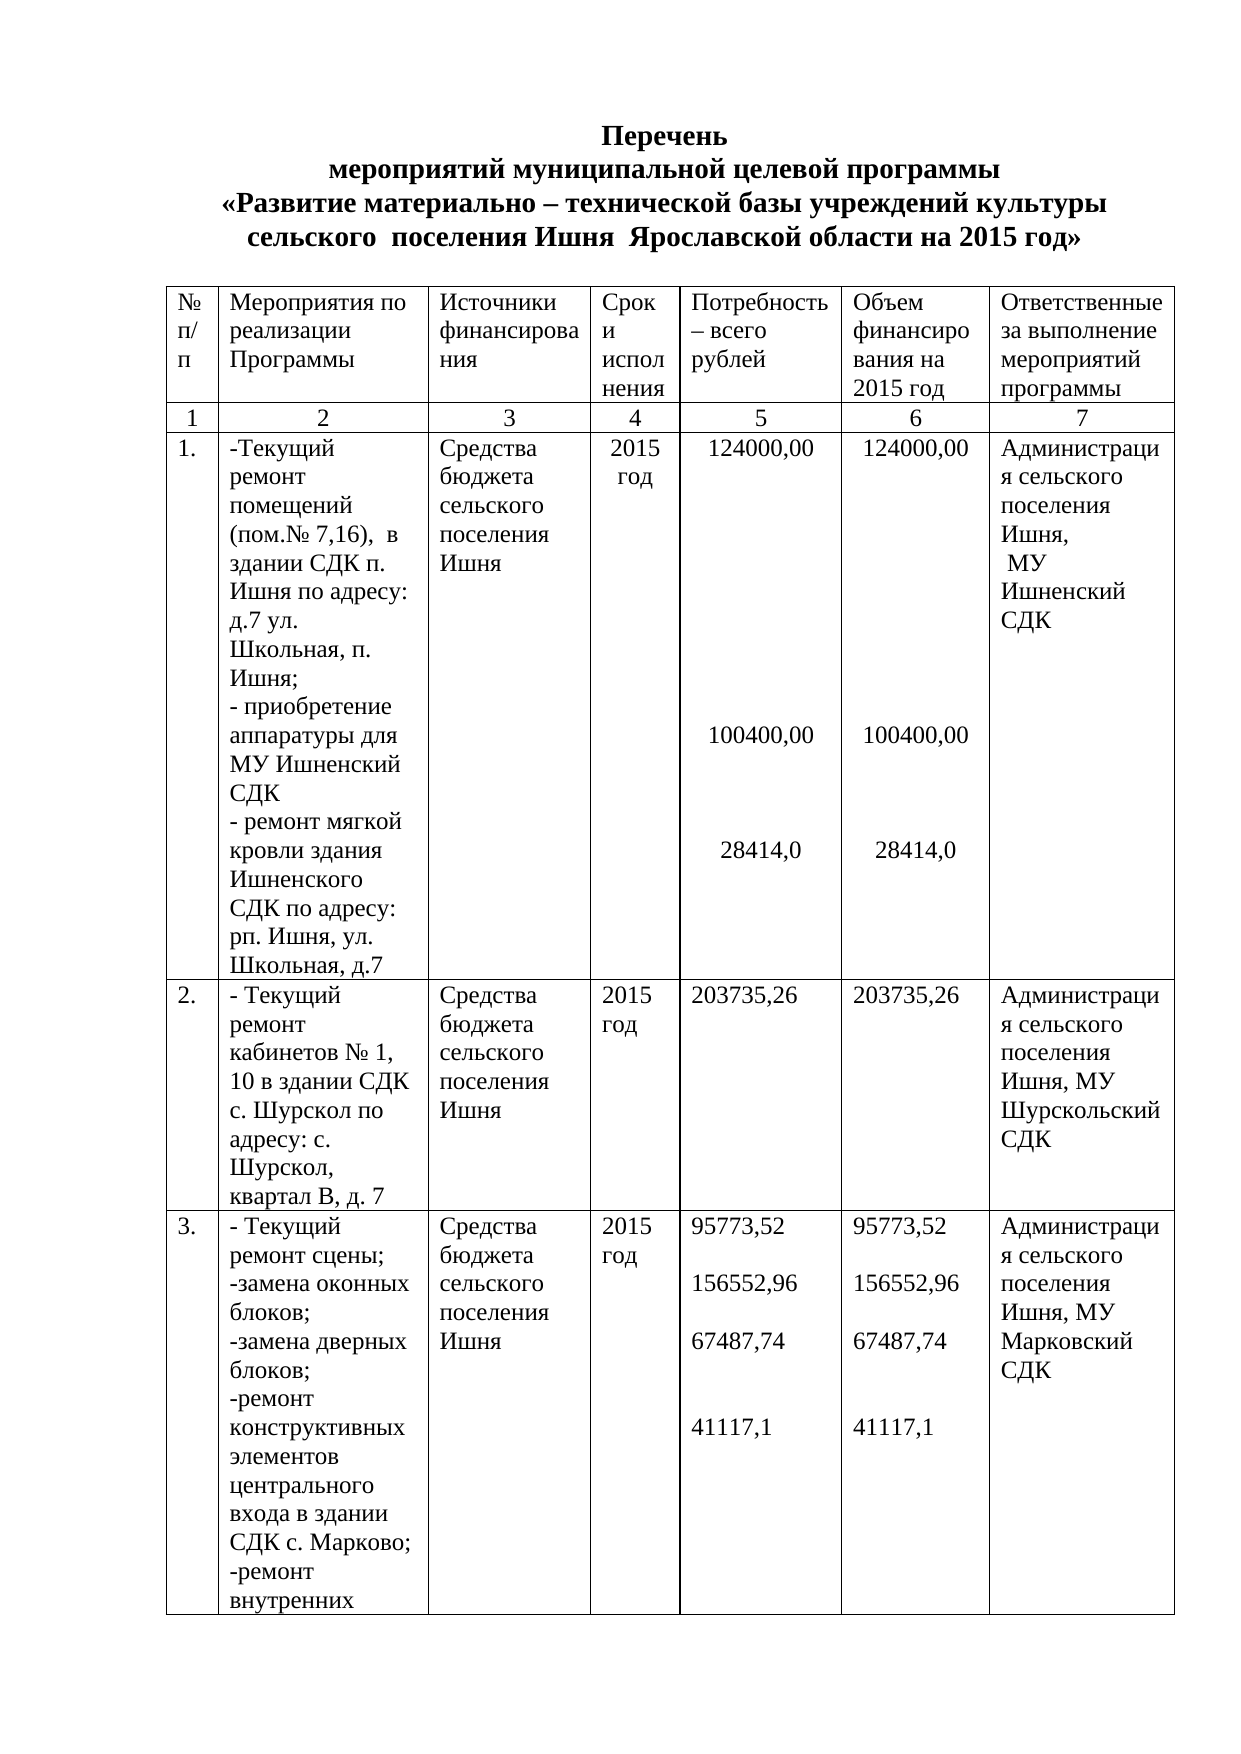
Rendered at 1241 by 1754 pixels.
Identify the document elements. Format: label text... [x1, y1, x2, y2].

table_cell 3. [167, 1211, 218, 1613]
text «Развитие материально – технической базы учреждений культуры [177, 185, 1152, 219]
table_cell 2015 год [591, 433, 679, 979]
table_header № п/п [167, 287, 218, 402]
table_cell 7 [990, 403, 1174, 432]
table_cell 124000,00 100400,00 28414,0 [681, 433, 841, 979]
table_header Потребность – всего рублей [681, 287, 841, 402]
text мероприятий муниципальной целевой программы [177, 152, 1152, 185]
text Перечень [177, 118, 1152, 152]
table_cell 3 [429, 403, 590, 432]
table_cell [219, 1211, 428, 1613]
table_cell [429, 1211, 590, 1613]
table_cell 203735,26 [842, 980, 989, 1210]
table_cell -Текущий ремонт помещений (пом.№ 7,16), в здании СДК п. Ишня по адресу: д.7 ул. Школьная, п. Ишня; - приобретение аппаратуры для МУ Ишненский СДК - ремонт мягкой кровли здания Ишненского СДК по адресу: рп. Ишня, ул. Школьная, д.7 [219, 433, 428, 979]
table_cell 5 [681, 403, 841, 432]
table_cell 1. [167, 433, 218, 979]
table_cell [681, 1211, 841, 1613]
table_cell 203735,26 [681, 980, 841, 1210]
table_header Сроки исполнения [591, 287, 679, 402]
table_header Объем финансирования на 2015 год [842, 287, 989, 402]
table_cell 6 [842, 403, 989, 432]
table_cell Администрация сельского поселения Ишня, МУ Ишненский СДК [990, 433, 1174, 979]
table_cell 2015 год [591, 1211, 679, 1613]
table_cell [842, 1211, 989, 1613]
table_cell 2. [167, 980, 218, 1210]
table_cell Средства бюджета сельского поселения Ишня [429, 433, 590, 979]
table_cell - Текущий ремонт кабинетов № 1, 10 в здании СДК с. Шурскол по адресу: с. Шурскол, квартал В, д. 7 [219, 980, 428, 1210]
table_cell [990, 1211, 1174, 1613]
text сельского поселения Ишня Ярославской области на 2015 год» [177, 219, 1152, 252]
table_cell 124000,00 100400,00 28414,0 [842, 433, 989, 979]
table_cell Администрация сельского поселения Ишня, МУ Шурскольский СДК [990, 980, 1174, 1210]
table_cell 2 [219, 403, 428, 432]
table_cell 4 [591, 403, 679, 432]
table_header Мероприятия по реализации Программы [219, 287, 428, 402]
table_cell 1 [167, 403, 218, 432]
table_header Источники финансирования [429, 287, 590, 402]
table_cell 2015 год [591, 980, 679, 1210]
table_header Ответственные за выполнение мероприятий программы [990, 287, 1174, 402]
table_cell Средства бюджета сельского поселения Ишня [429, 980, 590, 1210]
